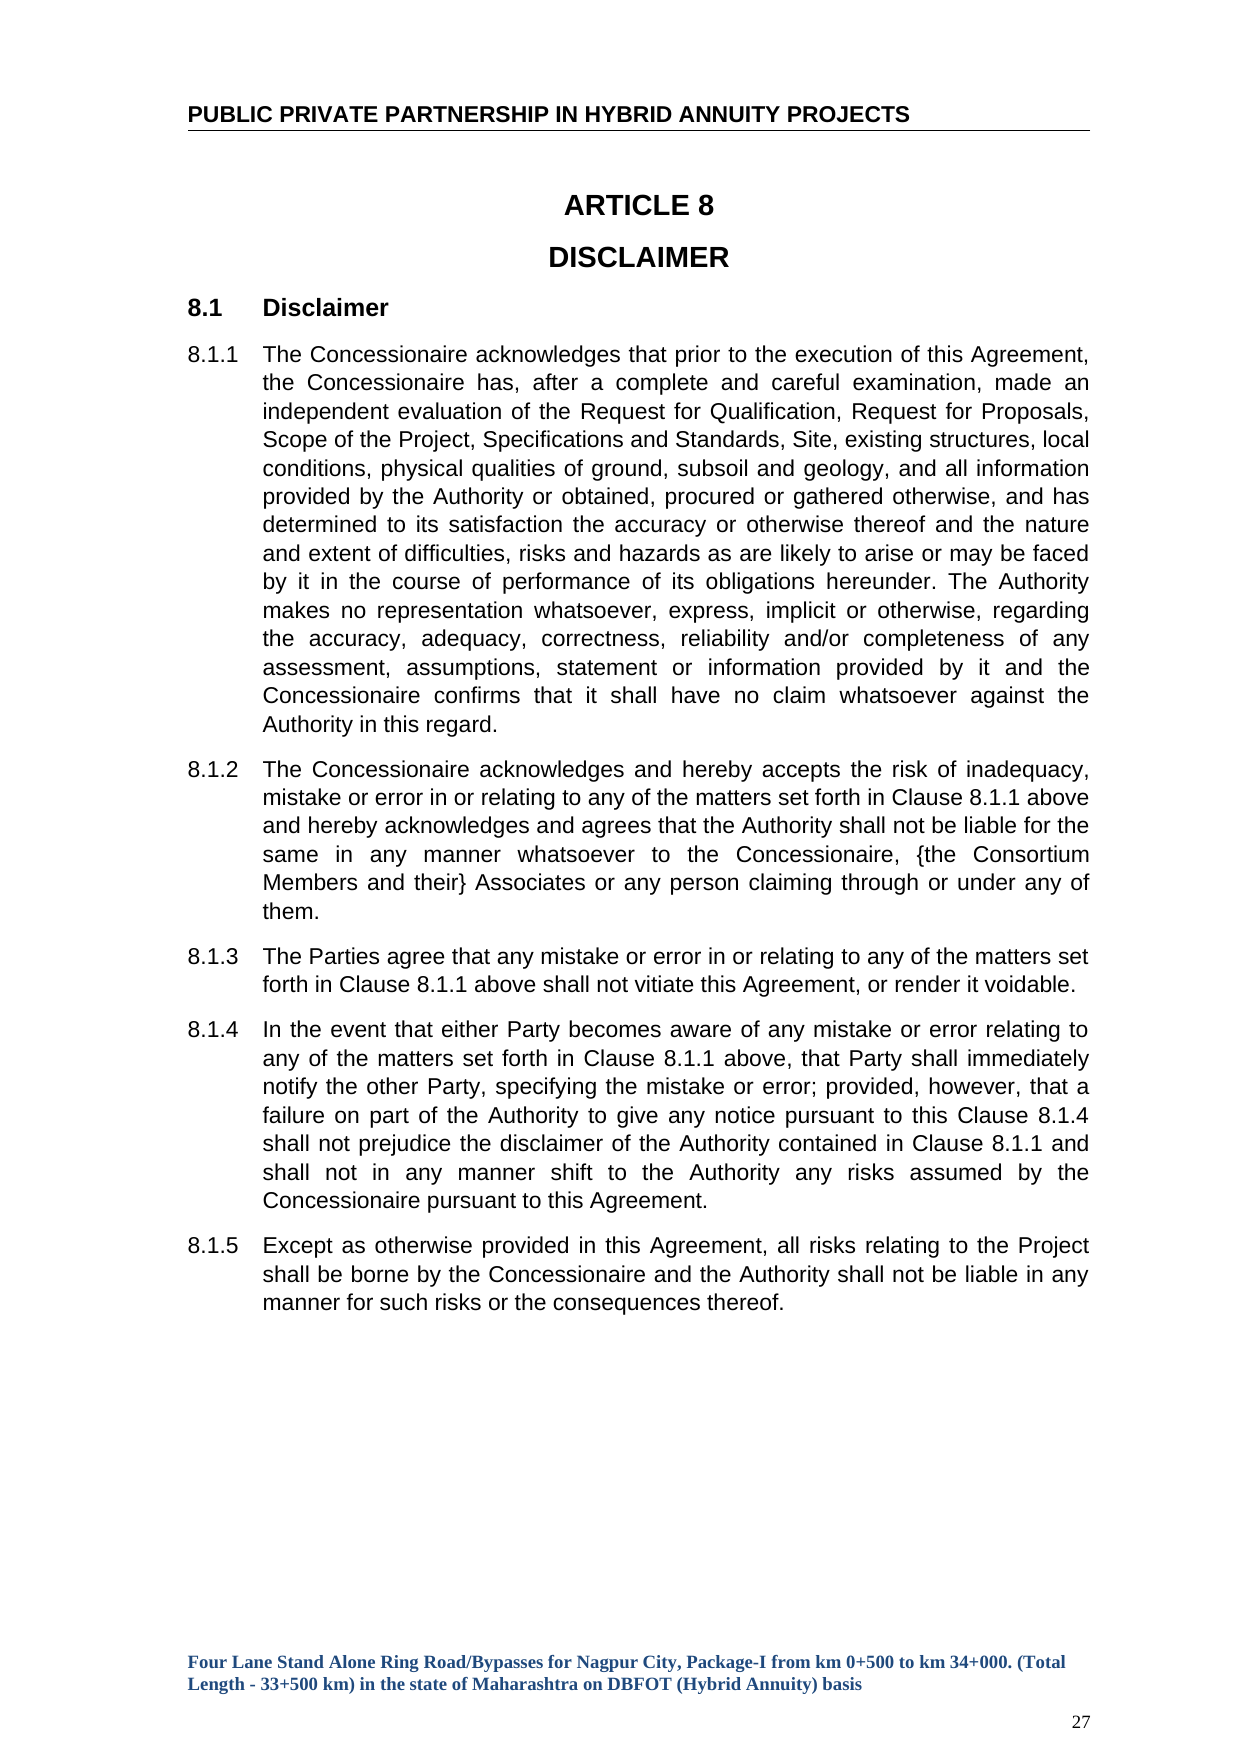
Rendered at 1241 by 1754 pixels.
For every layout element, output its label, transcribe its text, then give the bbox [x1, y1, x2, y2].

text DISCLAIMER [187, 240, 1090, 274]
text 8.1.1 The Concessionaire acknowledges that prior to the execution of this Agreement, the Concessionaire has, after a complete and careful examination, made an independent evaluation of the Request for Qualification, Request for Proposals, Scope of the Project, Specifications and Standards, Site, existing structures, local conditions, physical qualities of ground, subsoil and geology, and all information provided by the Authority or obtained, procured or gathered otherwise, and has determined to its satisfaction the accuracy or otherwise thereof and the nature and extent of difficulties, risks and hazards as are likely to arise or may be faced by it in the course of performance of its obligations hereunder. The Authority makes no representation whatsoever, express, implicit or otherwise, regarding the accuracy, adequacy, correctness, reliability and/or completeness of any assessment, assumptions, statement or information provided by it and the Concessionaire confirms that it shall have no claim whatsoever against the Authority in this regard. [187, 341, 1090, 737]
text 8.1.2 The Concessionaire acknowledges and hereby accepts the risk of inadequacy, mistake or error in or relating to any of the matters set forth in Clause 8.1.1 above and hereby acknowledges and agrees that the Authority shall not be liable for the same in any manner whatsoever to the Concessionaire, {the Consortium Members and their} Associates or any person claiming through or under any of them. [187, 756, 1090, 924]
text 8.1.5 Except as otherwise provided in this Agreement, all risks relating to the Project shall be borne by the Concessionaire and the Authority shall not be liable in any manner for such risks or the consequences thereof. [187, 1232, 1090, 1315]
text 8.1 Disclaimer [187, 293, 1090, 322]
text 8.1.4 In the event that either Party becomes aware of any mistake or error relating to any of the matters set forth in Clause 8.1.1 above, that Party shall immediately notify the other Party, specifying the mistake or error; provided, however, that a failure on part of the Authority to give any notice pursuant to this Clause 8.1.4 shall not prejudice the disclaimer of the Authority contained in Clause 8.1.1 and shall not in any manner shift to the Authority any risks assumed by the Concessionaire pursuant to this Agreement. [187, 1016, 1090, 1213]
text 8.1.3 The Parties agree that any mistake or error in or relating to any of the matters set forth in Clause 8.1.1 above shall not vitiate this Agreement, or render it voidable. [187, 943, 1090, 998]
text ARTICLE 8 [187, 187, 1090, 221]
